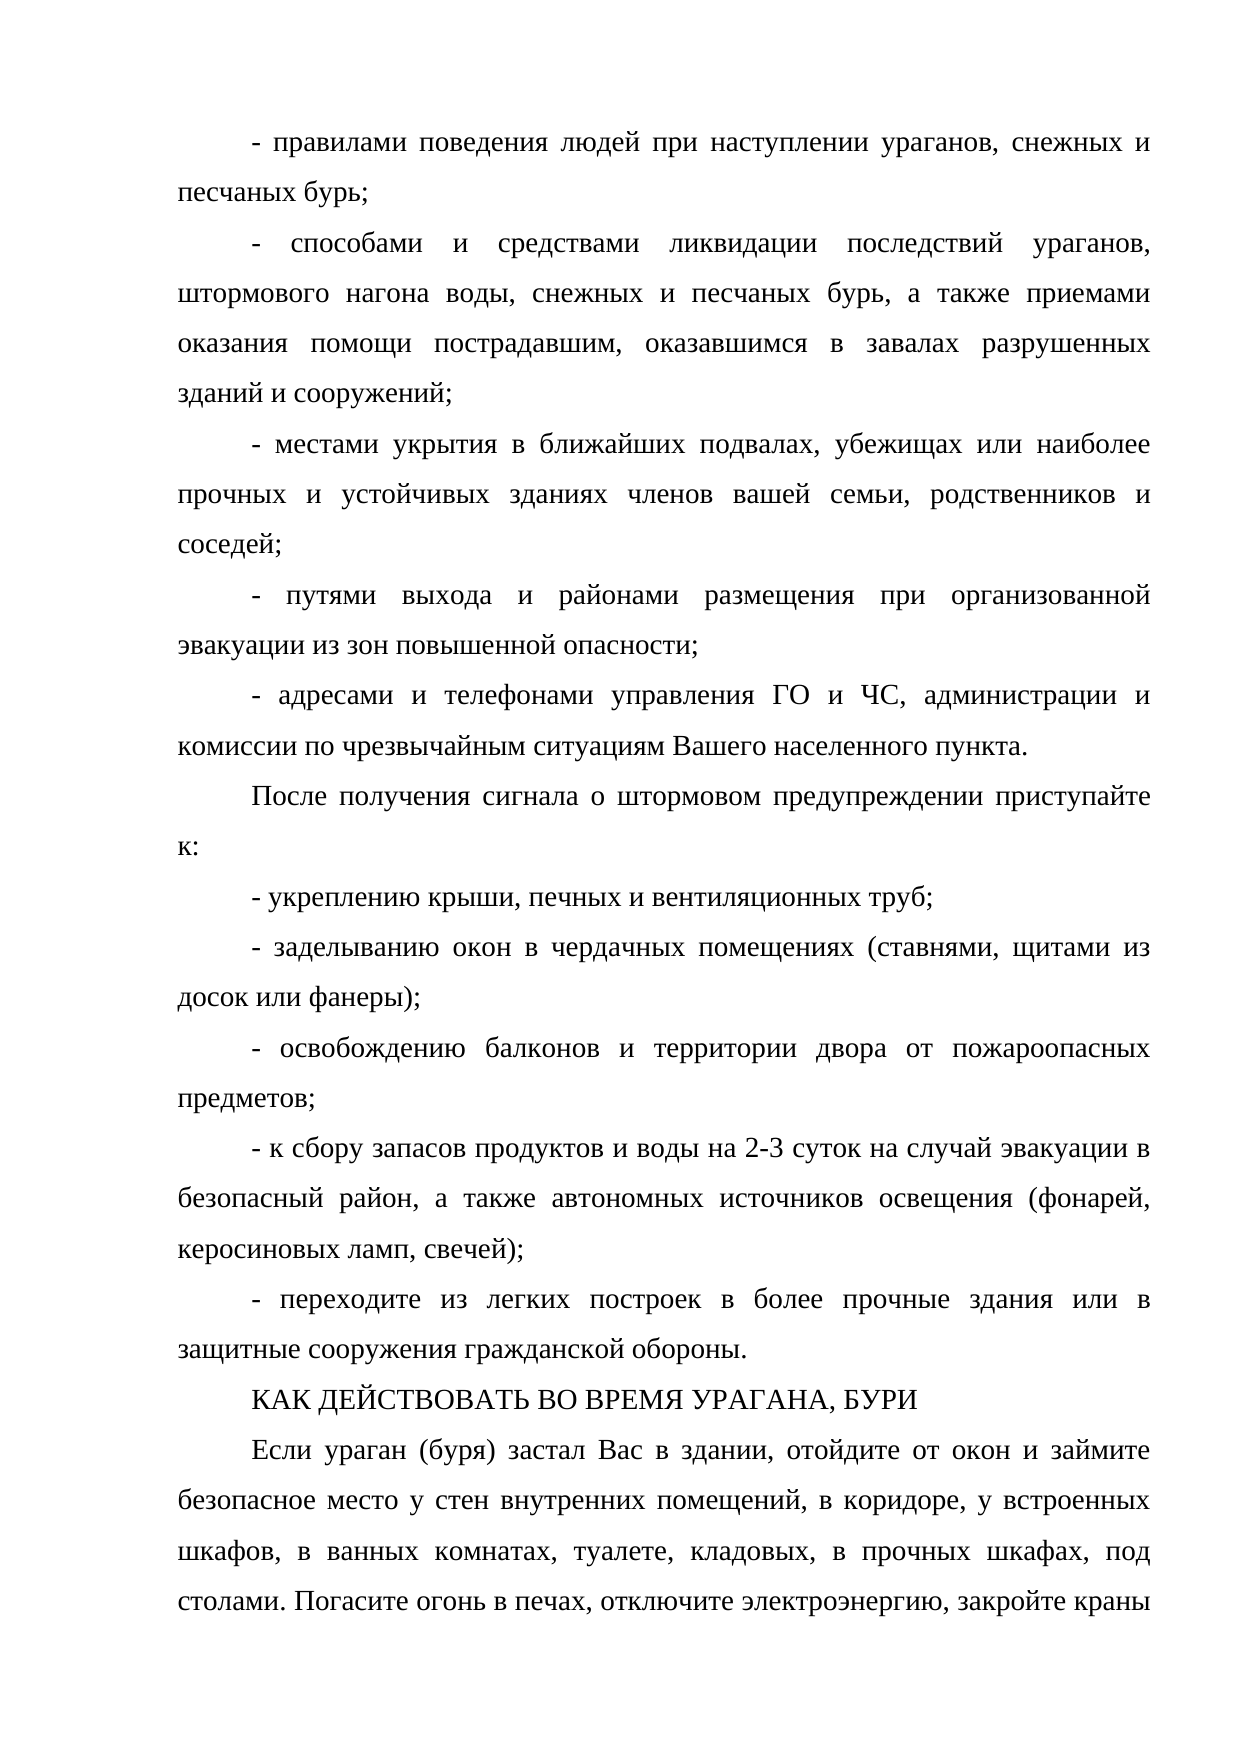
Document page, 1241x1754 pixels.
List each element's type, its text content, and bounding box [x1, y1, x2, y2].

text - укреплению крыши, печных и вентиляционных труб; [177, 879, 1152, 912]
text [177, 1432, 1152, 1617]
text - местами укрытия в ближайших подвалах, убежищах или наиболее прочных и устойчивых зданиях членов вашей семьи, родственников и соседей; [177, 426, 1152, 560]
text - освобождению балконов и территории двора от пожароопасных предметов; [177, 1030, 1152, 1113]
text - к сбору запасов продуктов и воды на 2-3 суток на случай эвакуации в безопасный район, а также автономных источников освещения (фонарей, керосиновых ламп, свечей); [177, 1130, 1152, 1264]
text - заделыванию окон в чердачных помещениях (ставнями, щитами из досок или фанеры); [177, 929, 1152, 1013]
text - правилами поведения людей при наступлении ураганов, снежных и песчаных бурь; [177, 124, 1152, 208]
text После получения сигнала о штормовом предупреждении приступайте к: [177, 778, 1152, 862]
text - путями выхода и районами размещения при организованной эвакуации из зон повышенной опасности; [177, 577, 1152, 661]
text - способами и средствами ликвидации последствий ураганов, штормового нагона воды, снежных и песчаных бурь, а также приемами оказания помощи пострадавшим, оказавшимся в завалах разрушенных зданий и сооружений; [177, 225, 1152, 409]
text - переходите из легких построек в более прочные здания или в защитные сооружения гражданской обороны. [177, 1281, 1152, 1365]
text КАК ДЕЙСТВОВАТЬ ВО ВРЕМЯ УРАГАНА, БУРИ [177, 1382, 1152, 1415]
text - адресами и телефонами управления ГО и ЧС, администрации и комиссии по чрезвычайным ситуациям Вашего населенного пункта. [177, 677, 1152, 761]
